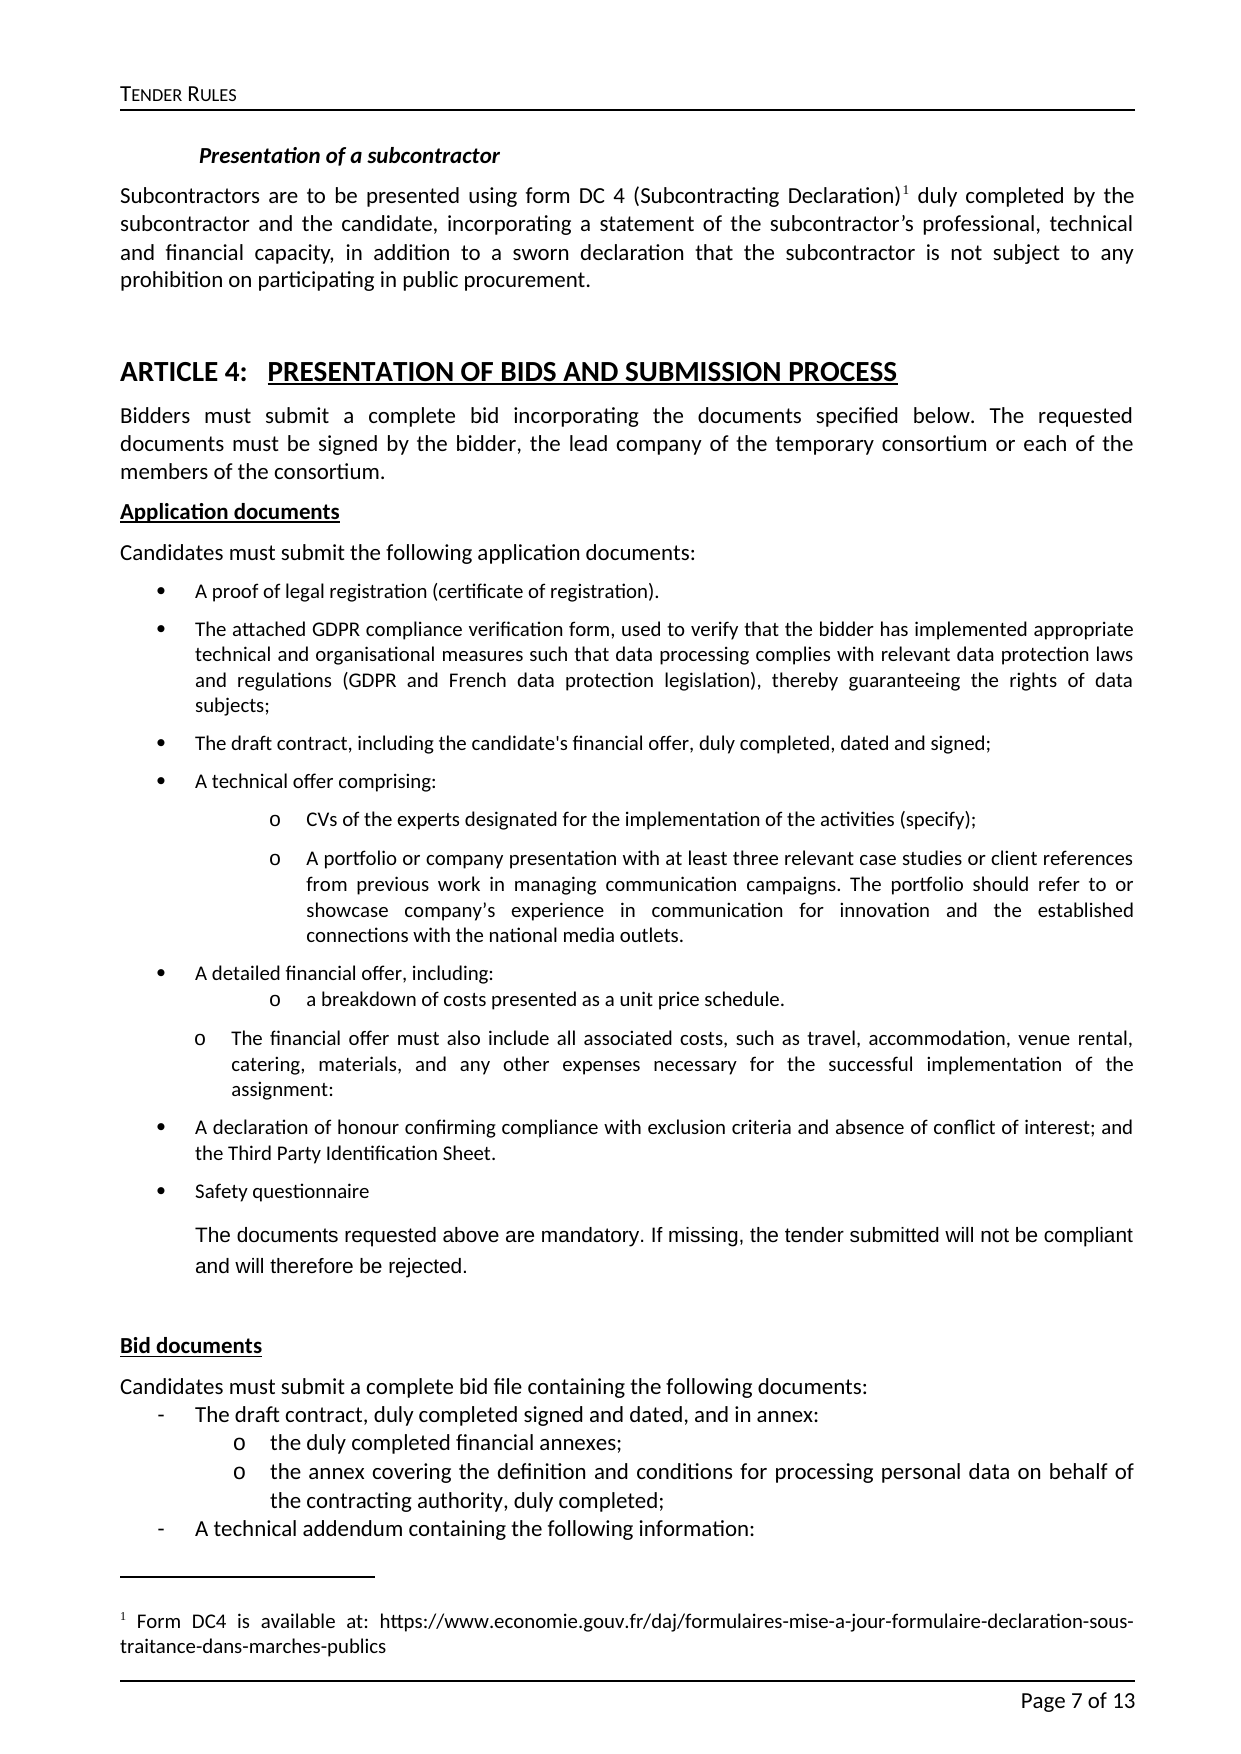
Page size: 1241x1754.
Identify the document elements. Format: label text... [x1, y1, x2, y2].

list A detailed financial offer, including: [157, 960, 1135, 986]
list the duly completed financial annexes; [232, 1428, 1135, 1457]
text Bidders must submit a complete bid incorporating the documents specified below. The requested documents must be signed by the bidder, the lead company of the temporary consortium or each of the members of the consortium. [120, 401, 1135, 485]
list A portfolio or company presentation with at least three relevant case studies or client references from previous work in managing communication campaigns. The portfolio should refer to or showcase company’s experience in communication for innovation and the established connections with the national media outlets. [269, 845, 1135, 948]
text Candidates must submit a complete bid file containing the following documents: [120, 1372, 1135, 1400]
list The documents requested above are mandatory. If missing, the tender submitted will not be compliant and will therefore be rejected. [195, 1216, 1135, 1278]
subtitle Presentation of a subcontractor [194, 141, 1135, 169]
text Candidates must submit the following application documents: [120, 538, 1135, 566]
list a breakdown of costs presented as a unit price schedule. [269, 986, 1135, 1012]
subtitle Bid documents [120, 1331, 1135, 1359]
list The draft contract, including the candidate's financial offer, duly completed, dated and signed; [157, 730, 1135, 756]
list Presentation of bids and submission process [120, 353, 1135, 388]
list A proof of legal registration (certificate of registration). [157, 578, 1135, 604]
text Subcontractors are to be presented using form DC 4 (Subcontracting Declaration) duly completed by the subcontractor and the candidate, incorporating a statement of the subcontractor’s professional, technical and financial capacity, in addition to a sworn declaration that the subcontractor is not subject to any prohibition on participating in public procurement. [120, 182, 1135, 294]
list A technical offer comprising: [157, 768, 1135, 794]
list The draft contract, duly completed signed and dated, and in annex: [157, 1400, 1135, 1428]
list The attached GDPR compliance verification form, used to verify that the bidder has implemented appropriate technical and organisational measures such that data processing complies with relevant data protection laws and regulations (GDPR and French data protection legislation), thereby guaranteeing the rights of data subjects; [157, 616, 1135, 718]
list Safety questionnaire [157, 1178, 1135, 1203]
list A declaration of honour confirming compliance with exclusion criteria and absence of conflict of interest; and the Third Party Identification Sheet. [157, 1114, 1135, 1165]
list A technical addendum containing the following information: [157, 1514, 1135, 1542]
list The financial offer must also include all associated costs, such as travel, accommodation, venue rental, catering, materials, and any other expenses necessary for the successful implementation of the assignment: [194, 1025, 1135, 1102]
list CVs of the experts designated for the implementation of the activities (specify); [269, 806, 1135, 833]
subtitle Application documents [120, 497, 1135, 525]
list the annex covering the definition and conditions for processing personal data on behalf of the contracting authority, duly completed; [232, 1457, 1135, 1514]
